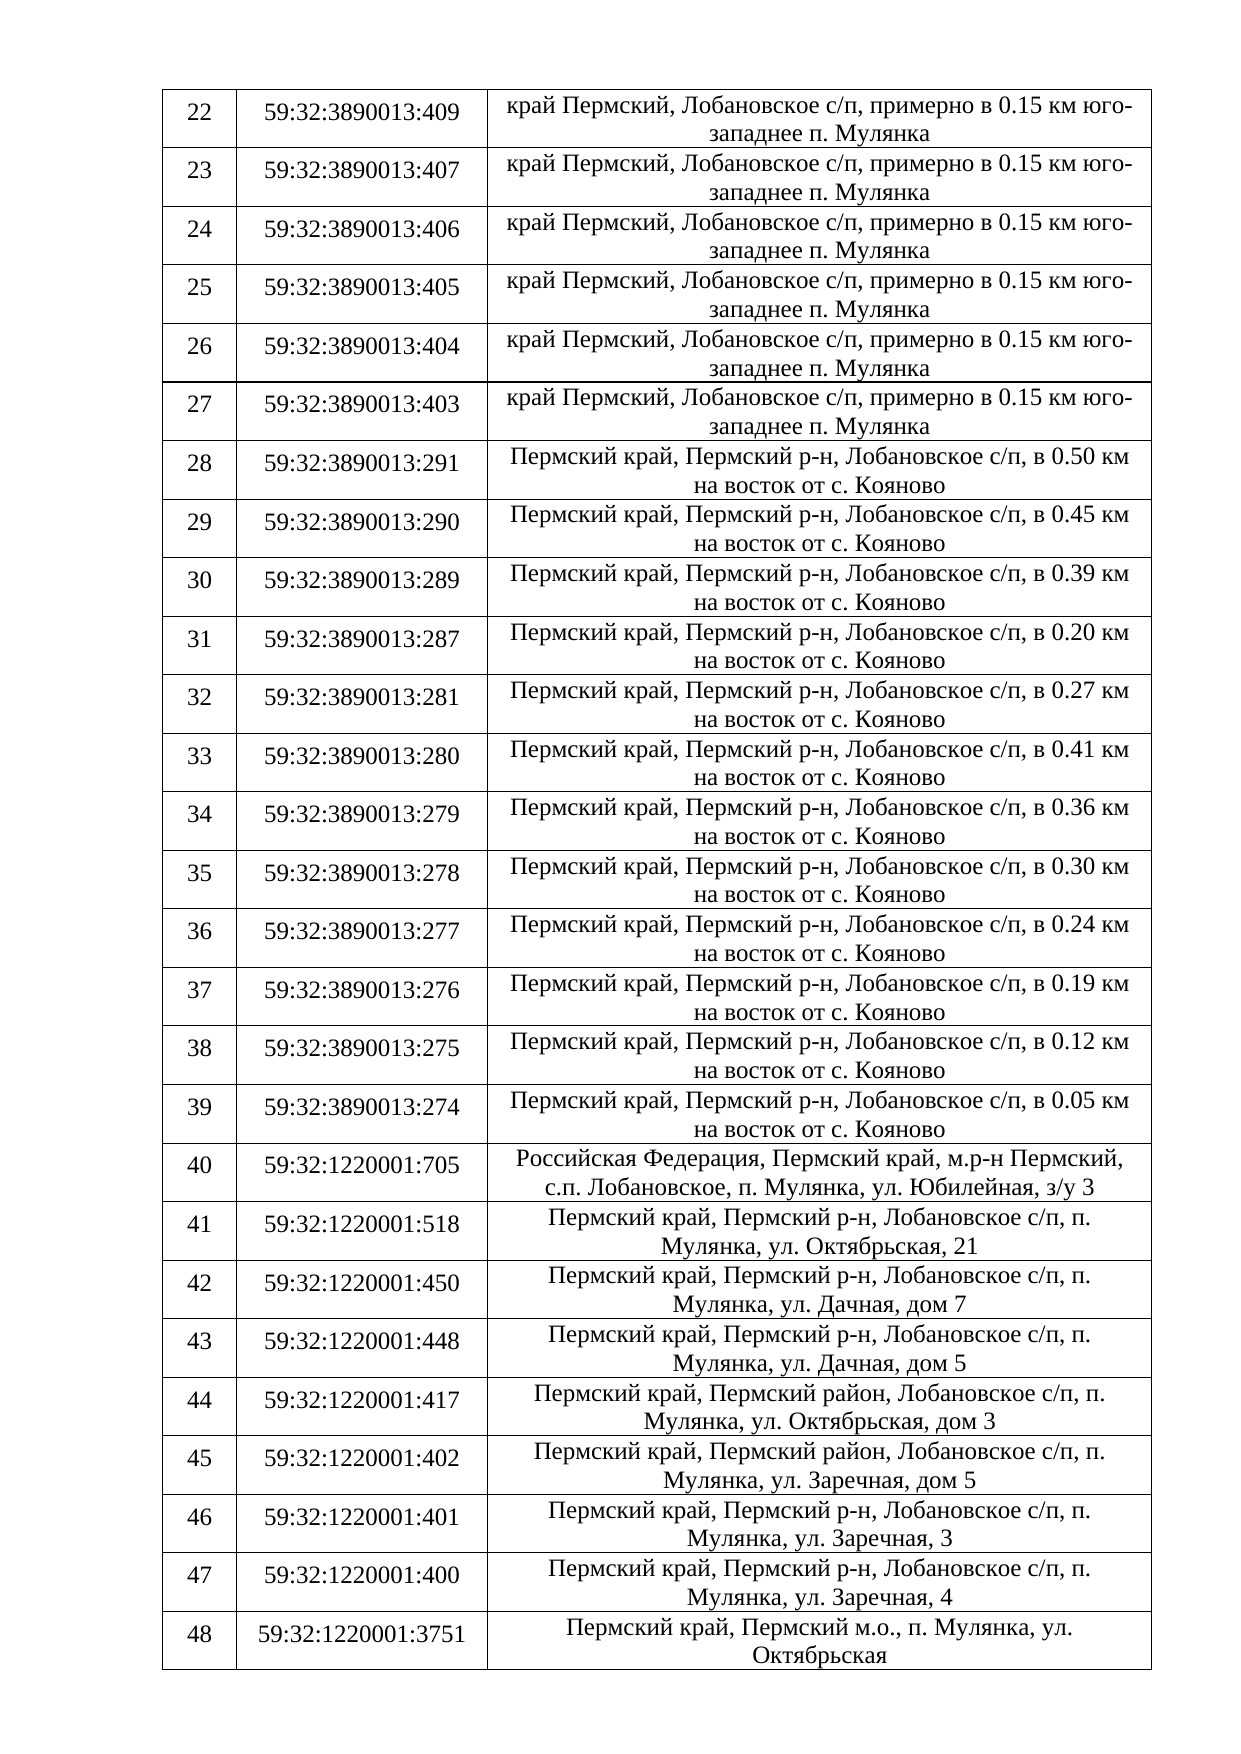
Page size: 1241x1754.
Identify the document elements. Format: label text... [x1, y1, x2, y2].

table_cell Пермский край, Пермский р-н, Лобановское с/п, в 0.12 км на восток от с. Кояново [488, 1026, 1151, 1084]
table_cell 59:32:3890013:409 [237, 90, 487, 147]
table_cell 59:32:1220001:448 [237, 1319, 487, 1377]
table_cell 59:32:3890013:274 [237, 1085, 487, 1142]
table_cell край Пермский, Лобановское с/п, примерно в 0.15 км юго-западнее п. Мулянка [488, 207, 1151, 264]
table_cell Пермский край, Пермский р-н, Лобановское с/п, п. Мулянка, ул. Дачная, дом 5 [488, 1319, 1151, 1377]
table_cell Пермский край, Пермский р-н, Лобановское с/п, в 0.45 км на восток от с. Кояново [488, 500, 1151, 557]
table_cell 36 [163, 909, 236, 967]
table_cell 25 [163, 265, 236, 323]
table_cell 59:32:1220001:3751 [237, 1612, 487, 1669]
table_cell 59:32:1220001:518 [237, 1202, 487, 1259]
table_cell 59:32:3890013:280 [237, 734, 487, 791]
table_cell 32 [163, 675, 236, 733]
table_cell 23 [163, 148, 236, 206]
table_cell 48 [163, 1612, 236, 1669]
table_cell 59:32:3890013:290 [237, 500, 487, 557]
table_cell 59:32:1220001:705 [237, 1144, 487, 1201]
table_cell Пермский край, Пермский р-н, Лобановское с/п, в 0.39 км на восток от с. Кояново [488, 558, 1151, 616]
table_cell 59:32:3890013:289 [237, 558, 487, 616]
table_cell 59:32:3890013:403 [237, 383, 487, 440]
table_cell 29 [163, 500, 236, 557]
table_cell Пермский край, Пермский р-н, Лобановское с/п, в 0.30 км на восток от с. Кояново [488, 851, 1151, 908]
table_cell 45 [163, 1436, 236, 1494]
table_cell 59:32:3890013:287 [237, 617, 487, 674]
table_cell 59:32:1220001:400 [237, 1553, 487, 1611]
table_cell 59:32:1220001:450 [237, 1261, 487, 1318]
table_cell 37 [163, 968, 236, 1025]
table_cell 27 [163, 383, 236, 440]
table_cell 28 [163, 441, 236, 498]
table_cell 59:32:3890013:407 [237, 148, 487, 206]
table_cell 41 [163, 1202, 236, 1259]
table_cell Пермский край, Пермский р-н, Лобановское с/п, в 0.27 км на восток от с. Кояново [488, 675, 1151, 733]
table_cell 40 [163, 1144, 236, 1201]
table_cell 59:32:1220001:417 [237, 1378, 487, 1435]
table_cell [488, 1612, 1151, 1669]
table_cell 59:32:3890013:279 [237, 792, 487, 850]
table_cell Пермский край, Пермский район, Лобановское с/п, п. Мулянка, ул. Октябрьская, дом 3 [488, 1378, 1151, 1435]
table_cell Пермский край, Пермский р-н, Лобановское с/п, в 0.41 км на восток от с. Кояново [488, 734, 1151, 791]
table_cell край Пермский, Лобановское с/п, примерно в 0.15 км юго-западнее п. Мулянка [488, 383, 1151, 440]
table_cell 59:32:3890013:275 [237, 1026, 487, 1084]
table_cell 22 [163, 90, 236, 147]
table_cell Пермский край, Пермский р-н, Лобановское с/п, п. Мулянка, ул. Дачная, дом 7 [488, 1261, 1151, 1318]
table_cell 59:32:3890013:404 [237, 324, 487, 381]
table_cell Пермский край, Пермский р-н, Лобановское с/п, в 0.24 км на восток от с. Кояново [488, 909, 1151, 967]
table_cell 24 [163, 207, 236, 264]
table_cell 59:32:1220001:401 [237, 1495, 487, 1552]
table_cell Пермский край, Пермский р-н, Лобановское с/п, п. Мулянка, ул. Октябрьская, 21 [488, 1202, 1151, 1259]
table_cell 39 [163, 1085, 236, 1142]
table_cell 26 [163, 324, 236, 381]
table_cell 30 [163, 558, 236, 616]
table_cell Пермский край, Пермский район, Лобановское с/п, п. Мулянка, ул. Заречная, дом 5 [488, 1436, 1151, 1494]
table_cell край Пермский, Лобановское с/п, примерно в 0.15 км юго-западнее п. Мулянка [488, 265, 1151, 323]
table_cell 59:32:3890013:278 [237, 851, 487, 908]
table_cell 35 [163, 851, 236, 908]
table_cell 59:32:1220001:402 [237, 1436, 487, 1494]
table_cell 59:32:3890013:291 [237, 441, 487, 498]
table_cell 33 [163, 734, 236, 791]
table_cell 43 [163, 1319, 236, 1377]
table_cell 34 [163, 792, 236, 850]
table_cell 59:32:3890013:276 [237, 968, 487, 1025]
table_cell Российская Федерация, Пермский край, м.р-н Пермский, с.п. Лобановское, п. Мулянка, ул. Юбилейная, з/у 3 [488, 1144, 1151, 1201]
table_cell 42 [163, 1261, 236, 1318]
table_cell 59:32:3890013:405 [237, 265, 487, 323]
table_cell Пермский край, Пермский р-н, Лобановское с/п, в 0.05 км на восток от с. Кояново [488, 1085, 1151, 1142]
table_cell 46 [163, 1495, 236, 1552]
table_cell 44 [163, 1378, 236, 1435]
table_cell 47 [163, 1553, 236, 1611]
table_cell 31 [163, 617, 236, 674]
table_cell Пермский край, Пермский р-н, Лобановское с/п, п. Мулянка, ул. Заречная, 3 [488, 1495, 1151, 1552]
table_cell 59:32:3890013:281 [237, 675, 487, 733]
table_cell 59:32:3890013:277 [237, 909, 487, 967]
table_cell 59:32:3890013:406 [237, 207, 487, 264]
table_cell край Пермский, Лобановское с/п, примерно в 0.15 км юго-западнее п. Мулянка [488, 324, 1151, 381]
table_cell Пермский край, Пермский р-н, Лобановское с/п, в 0.19 км на восток от с. Кояново [488, 968, 1151, 1025]
table_cell Пермский край, Пермский р-н, Лобановское с/п, в 0.20 км на восток от с. Кояново [488, 617, 1151, 674]
table_cell Пермский край, Пермский р-н, Лобановское с/п, п. Мулянка, ул. Заречная, 4 [488, 1553, 1151, 1611]
table_cell Пермский край, Пермский р-н, Лобановское с/п, в 0.50 км на восток от с. Кояново [488, 441, 1151, 498]
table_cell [488, 148, 1151, 206]
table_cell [488, 90, 1151, 147]
table_cell Пермский край, Пермский р-н, Лобановское с/п, в 0.36 км на восток от с. Кояново [488, 792, 1151, 850]
table_cell 38 [163, 1026, 236, 1084]
